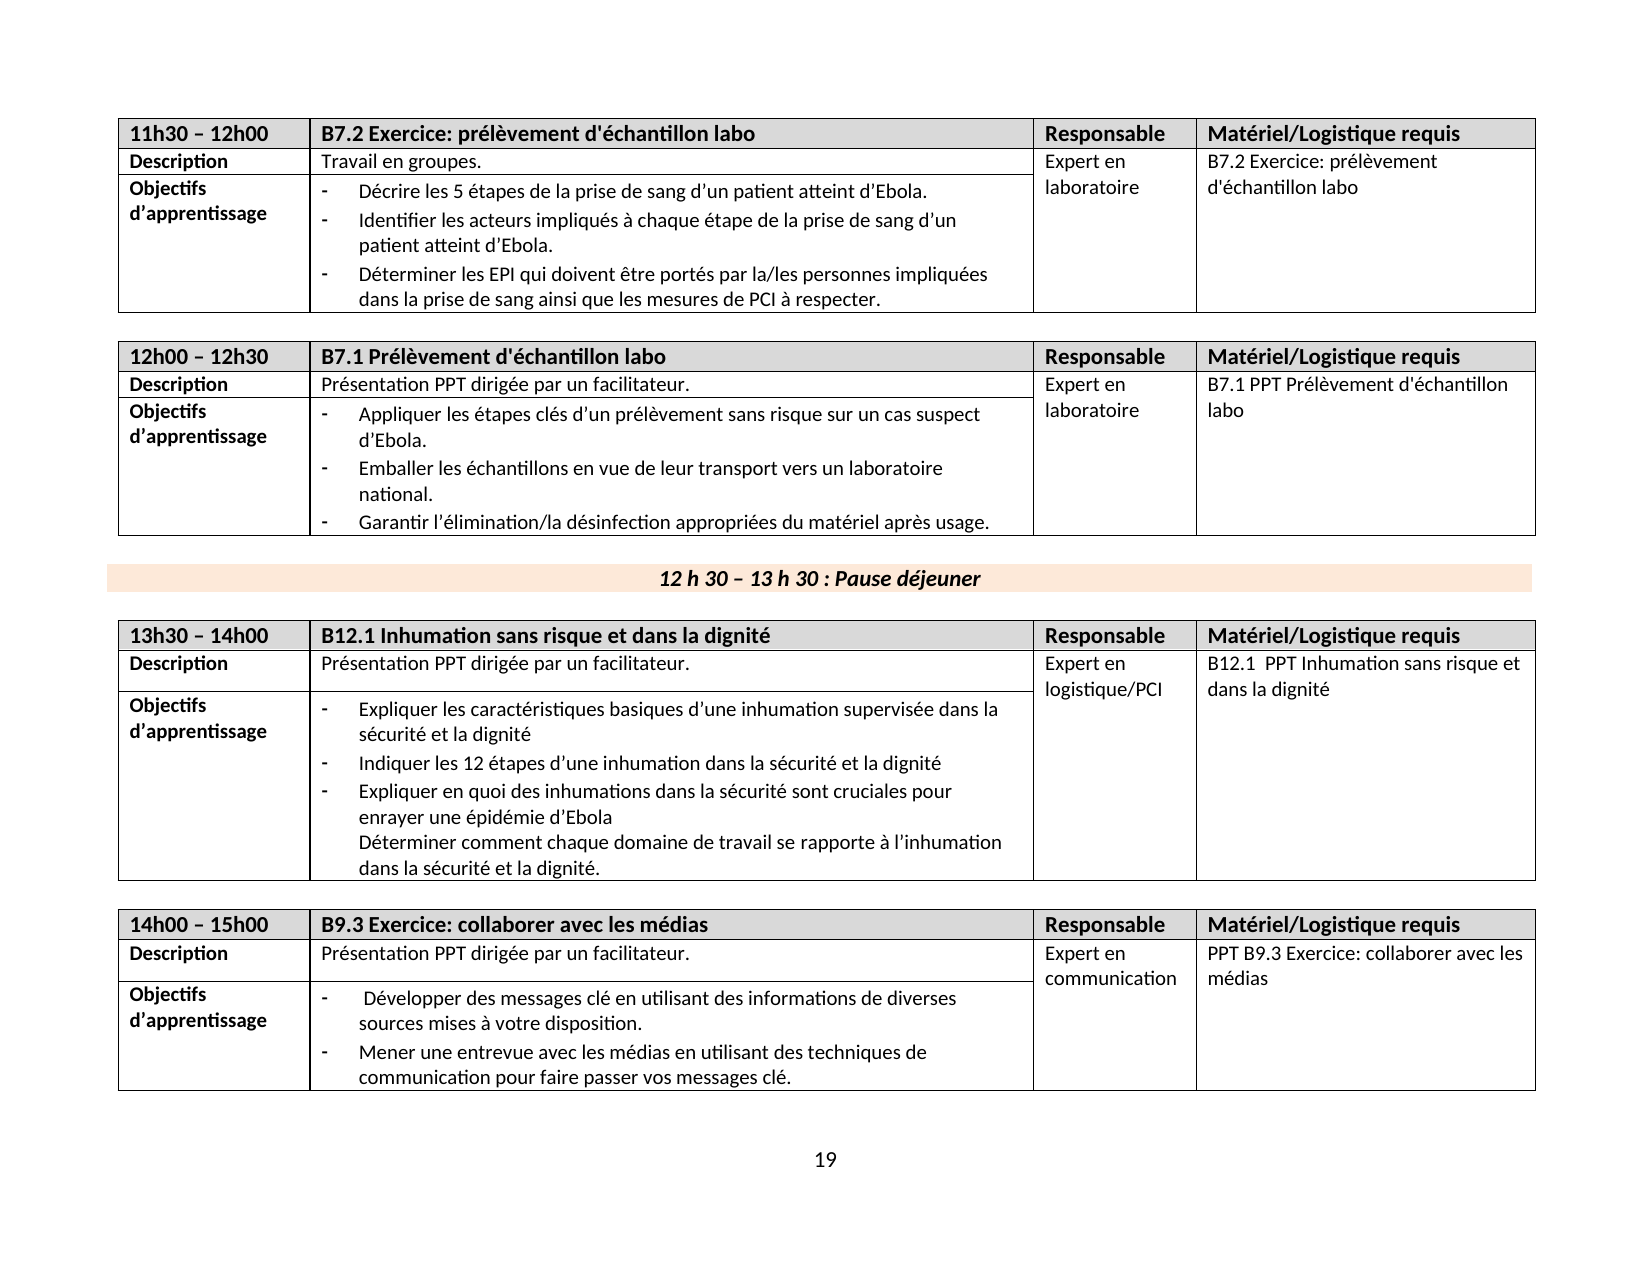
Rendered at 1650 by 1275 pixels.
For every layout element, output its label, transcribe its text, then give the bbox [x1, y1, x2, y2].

table_cell Travail en groupes. [311, 149, 1033, 174]
table_cell Expliquer les caractéristiques basiques d’une inhumation supervisée dans la sécurité et la dignité Indiquer les 12 étapes d’une inhumation dans la sécurité et la dignité Expliquer en quoi des inhumations dans la sécurité sont cruciales pour enrayer une épidémie d’Ebola Déterminer comment chaque domaine de travail se rapporte à l’inhumation dans la sécurité et la dignité. [311, 692, 1033, 880]
table_cell B7.2 Exercice: prélèvement d'échantillon labo [1197, 149, 1535, 312]
table_header Responsable [1034, 342, 1196, 371]
table_cell Expert en laboratoire [1034, 149, 1196, 312]
table_header Responsable [1034, 910, 1196, 939]
table_header B12.1 Inhumation sans risque et dans la dignité [311, 621, 1033, 649]
table_cell Expert en laboratoire [1034, 372, 1196, 535]
table_cell Description [119, 372, 309, 397]
table_header Matériel/Logistique requis [1197, 342, 1535, 371]
table_header B9.3 Exercice: collaborer avec les médias [311, 910, 1033, 939]
table_cell Développer des messages clé en utilisant des informations de diverses sources mises à votre disposition. Mener une entrevue avec les médias en utilisant des techniques de communication pour faire passer vos messages clé. [311, 982, 1033, 1090]
table_header Matériel/Logistique requis [1197, 910, 1535, 939]
table_cell B7.1 PPT Prélèvement d'échantillon labo [1197, 372, 1535, 535]
table_cell Description [119, 149, 309, 174]
table_header 12 h 30 – 13 h 30 : Pause déjeuner [107, 564, 1532, 592]
table_header Matériel/Logistique requis [1197, 119, 1535, 148]
table_cell Présentation PPT dirigée par un facilitateur. [311, 651, 1033, 691]
table_cell Présentation PPT dirigée par un facilitateur. [311, 940, 1033, 981]
table_cell Expert en logistique/PCI [1034, 651, 1196, 880]
table_cell Objectifs d’apprentissage [119, 692, 309, 880]
table_cell B12.1 PPT Inhumation sans risque et dans la dignité [1197, 651, 1535, 880]
table_cell Description [119, 651, 309, 691]
table_cell Présentation PPT dirigée par un facilitateur. [311, 372, 1033, 397]
table_header B7.1 Prélèvement d'échantillon labo [311, 342, 1033, 371]
table_cell Expert en communication [1034, 940, 1196, 1090]
table_header 12h00 – 12h30 [119, 342, 309, 371]
table_header B7.2 Exercice: prélèvement d'échantillon labo [311, 119, 1033, 148]
table_header Responsable [1034, 119, 1196, 148]
table_cell Décrire les 5 étapes de la prise de sang d’un patient atteint d’Ebola. Identifier les acteurs impliqués à chaque étape de la prise de sang d’un patient atteint d’Ebola. Déterminer les EPI qui doivent être portés par la/les personnes impliquées dans la prise de sang ainsi que les mesures de PCI à respecter. [311, 175, 1033, 312]
table_cell Appliquer les étapes clés d’un prélèvement sans risque sur un cas suspect d’Ebola. Emballer les échantillons en vue de leur transport vers un laboratoire national. Garantir l’élimination/la désinfection appropriées du matériel après usage. [311, 398, 1033, 535]
table_cell Objectifs d’apprentissage [119, 982, 309, 1090]
table_header 11h30 – 12h00 [119, 119, 309, 148]
table_cell Objectifs d’apprentissage [119, 398, 309, 535]
table_header 14h00 – 15h00 [119, 910, 309, 939]
table_header Matériel/Logistique requis [1197, 621, 1535, 649]
table_cell PPT B9.3 Exercice: collaborer avec les médias [1197, 940, 1535, 1090]
table_cell Description [119, 940, 309, 981]
table_cell Objectifs d’apprentissage [119, 175, 309, 312]
table_header 13h30 – 14h00 [119, 621, 309, 649]
table_header Responsable [1034, 621, 1196, 649]
